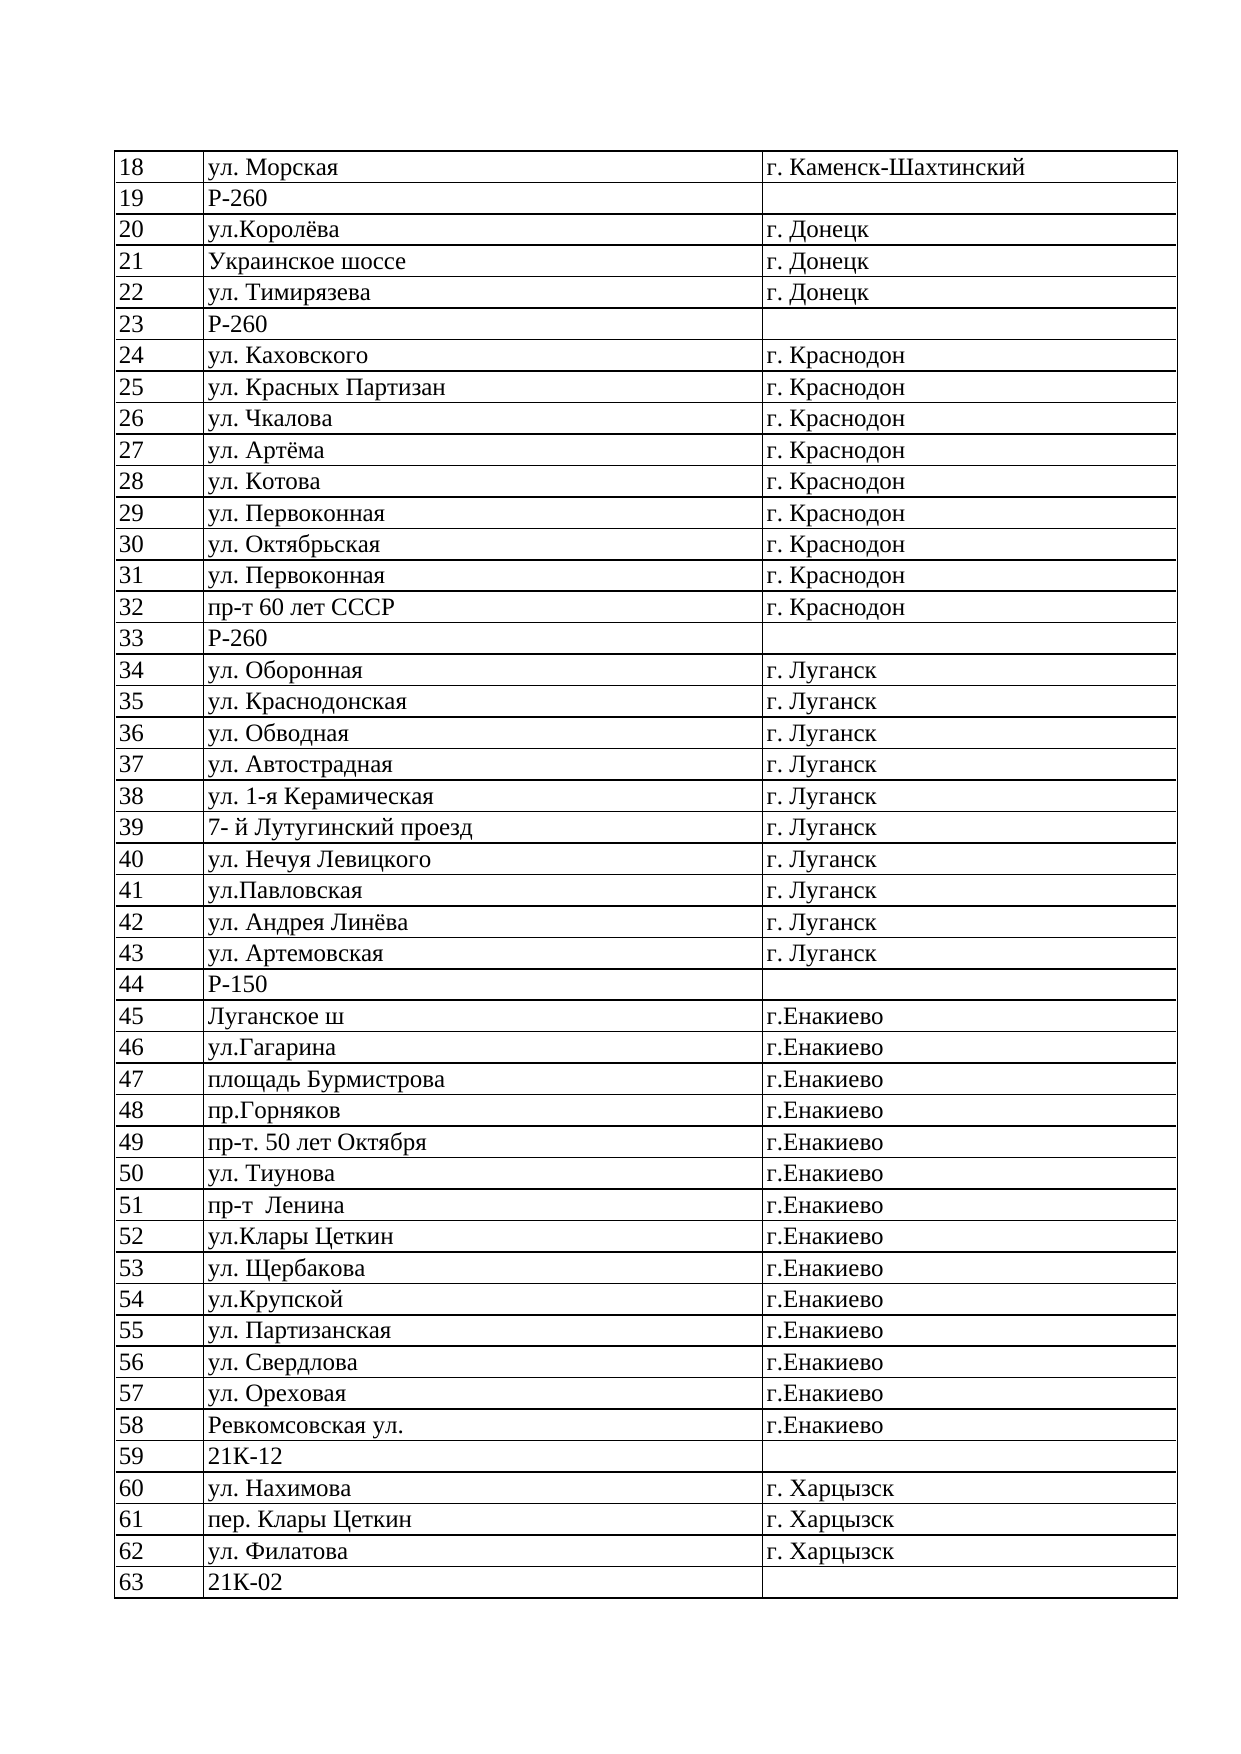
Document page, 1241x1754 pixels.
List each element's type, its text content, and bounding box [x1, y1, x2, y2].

table_cell Р-260 [204, 623, 762, 653]
table_cell 30 [115, 529, 203, 559]
table_cell ул. Первоконная [204, 561, 762, 590]
table_cell Р-260 [204, 183, 762, 213]
table_cell 47 [115, 1063, 203, 1094]
table_cell [763, 181, 1177, 213]
table_cell 34 [115, 654, 203, 685]
table_cell 53 [115, 1252, 203, 1282]
table_cell площадь Бурмистрова [204, 1064, 762, 1094]
table_cell 20 [115, 214, 203, 244]
table_cell ул. Артемовская [204, 938, 762, 968]
table_cell г.Енакиево [763, 1125, 1177, 1157]
table_cell 40 [115, 843, 203, 873]
table_cell ул. Ореховая [204, 1378, 762, 1408]
table_cell г. Луганск [763, 779, 1177, 811]
table_cell г. Краснодон [763, 465, 1177, 496]
table_cell Украинское шоссе [204, 246, 762, 276]
table_cell ул. Филатова [204, 1536, 762, 1566]
table_cell 28 [115, 466, 203, 496]
table_cell г. Донецк [763, 213, 1177, 244]
table_cell г.Енакиево [763, 1157, 1177, 1188]
table_cell г. Луганск [763, 874, 1177, 905]
table_cell 35 [115, 686, 203, 716]
table_cell пр-т Ленина [204, 1190, 762, 1219]
table_cell 21К-02 [204, 1567, 762, 1597]
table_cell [763, 152, 1177, 181]
table_cell 27 [115, 434, 203, 464]
table_cell 62 [115, 1535, 203, 1566]
table_cell [763, 1566, 1177, 1597]
table_cell г. Донецк [763, 244, 1177, 276]
table_cell ул. Партизанская [204, 1316, 762, 1345]
table_cell ул. Октябрьская [204, 529, 762, 559]
table_cell г.Енакиево [763, 1251, 1177, 1282]
table_cell ул.Гагарина [204, 1032, 762, 1062]
table_cell г.Енакиево [763, 1094, 1177, 1125]
table_cell ул. Оборонная [204, 655, 762, 685]
table_cell г. Краснодон [763, 590, 1177, 622]
table_cell г. Донецк [763, 276, 1177, 307]
table_cell пр-т. 50 лет Октября [204, 1127, 762, 1157]
table_cell 32 [115, 591, 203, 622]
table_cell г. Харцызск [763, 1503, 1177, 1534]
table_cell ул. Краснодонская [204, 686, 762, 716]
table_cell Р-150 [204, 970, 762, 999]
table_cell 36 [115, 717, 203, 748]
table_cell ул.Клары Цеткин [204, 1221, 762, 1251]
table_cell Р-260 [204, 309, 762, 339]
table_cell [763, 307, 1177, 339]
table_cell г.Енакиево [763, 1062, 1177, 1094]
table_cell г.Енакиево [763, 1031, 1177, 1062]
table_cell 54 [115, 1284, 203, 1314]
table_cell 61 [115, 1504, 203, 1534]
table_cell г. Луганск [763, 811, 1177, 842]
table_cell г. Луганск [763, 716, 1177, 748]
table_cell г. Краснодон [763, 496, 1177, 527]
table_cell г. Луганск [763, 748, 1177, 779]
table_cell 63 [115, 1567, 203, 1597]
table_cell [763, 968, 1177, 999]
table_cell 21К-12 [204, 1441, 762, 1471]
table_cell г. Луганск [763, 653, 1177, 685]
table_cell г. Краснодон [763, 433, 1177, 464]
table_cell г.Енакиево [763, 1220, 1177, 1251]
table_cell ул. Свердлова [204, 1347, 762, 1377]
table_cell 45 [115, 1000, 203, 1031]
table_cell г.Енакиево [763, 1314, 1177, 1345]
table_cell [763, 622, 1177, 653]
table_cell 49 [115, 1126, 203, 1157]
table_cell 7- й Лутугинский проезд [204, 812, 762, 842]
table_cell ул. Щербакова [204, 1253, 762, 1282]
table_cell 24 [115, 340, 203, 370]
table_cell г.Енакиево [763, 1408, 1177, 1440]
table_cell 57 [115, 1378, 203, 1408]
table_cell 19 [115, 183, 203, 213]
table_cell 25 [115, 371, 203, 402]
table_cell ул. Нахимова [204, 1473, 762, 1503]
table_cell 43 [115, 938, 203, 968]
table_cell г. Краснодон [763, 402, 1177, 433]
table_cell пр.Горняков [204, 1095, 762, 1125]
table_cell ул. Нечуя Левицкого [204, 844, 762, 873]
table_cell г. Луганск [763, 936, 1177, 968]
table_cell 44 [115, 969, 203, 999]
table_cell Луганское ш [204, 1001, 762, 1031]
table_cell ул. Тиунова [204, 1158, 762, 1188]
table_cell 48 [115, 1095, 203, 1125]
table_cell ул. Каховского [204, 340, 762, 370]
table_cell 46 [115, 1032, 203, 1062]
table_cell ул. Морская [204, 152, 762, 181]
table_cell ул. Артёма [204, 435, 762, 464]
table_cell г. Краснодон [763, 339, 1177, 370]
table_cell г. Краснодон [763, 528, 1177, 559]
table_cell г. Харцызск [763, 1534, 1177, 1566]
table_cell 50 [115, 1158, 203, 1188]
table_cell 26 [115, 403, 203, 433]
table_cell ул. Красных Партизан [204, 372, 762, 402]
table_cell 52 [115, 1221, 203, 1251]
table_cell 33 [115, 623, 203, 653]
table_cell г.Енакиево [763, 1345, 1177, 1377]
table_cell г. Харцызск [763, 1471, 1177, 1503]
table_cell [763, 1440, 1177, 1471]
table_cell ул. Автострадная [204, 749, 762, 779]
table_cell 38 [115, 780, 203, 811]
table_cell 29 [115, 497, 203, 527]
table_cell г.Енакиево [763, 1188, 1177, 1219]
table_cell ул. Котова [204, 466, 762, 496]
table_cell 18 [115, 152, 203, 181]
table_cell 37 [115, 749, 203, 779]
table_cell г. Краснодон [763, 559, 1177, 590]
table_cell 23 [115, 308, 203, 339]
table_cell 59 [115, 1441, 203, 1471]
table_cell пер. Клары Цеткин [204, 1504, 762, 1534]
table_cell 51 [115, 1189, 203, 1219]
table_cell г. Луганск [763, 905, 1177, 936]
table_cell ул. 1-я Керамическая [204, 781, 762, 811]
table_cell г. Луганск [763, 685, 1177, 716]
table_cell ул. Тимирязева [204, 277, 762, 307]
table_cell 60 [115, 1472, 203, 1503]
table_cell ул. Обводная [204, 718, 762, 748]
table_cell 21 [115, 245, 203, 276]
table_cell 41 [115, 875, 203, 905]
table_cell ул. Чкалова [204, 403, 762, 433]
table_cell г.Енакиево [763, 1377, 1177, 1408]
table_cell г.Енакиево [763, 1283, 1177, 1314]
table_cell ул. Андрея Линёва [204, 907, 762, 936]
table_cell г. Луганск [763, 842, 1177, 873]
table_cell 55 [115, 1315, 203, 1345]
table_cell ул. Первоконная [204, 498, 762, 527]
table_cell Ревкомсовская ул. [204, 1410, 762, 1440]
table_cell г. Краснодон [763, 370, 1177, 402]
table_cell ул.Королёва [204, 215, 762, 244]
table_cell 22 [115, 277, 203, 307]
table_cell 58 [115, 1409, 203, 1440]
table_cell 56 [115, 1346, 203, 1377]
table_cell ул.Павловская [204, 875, 762, 905]
table_cell пр-т 60 лет СССР [204, 592, 762, 622]
table_cell г.Енакиево [763, 999, 1177, 1031]
table_cell 31 [115, 560, 203, 590]
table_cell 42 [115, 906, 203, 936]
table_cell ул.Крупской [204, 1284, 762, 1314]
table_cell 39 [115, 812, 203, 842]
